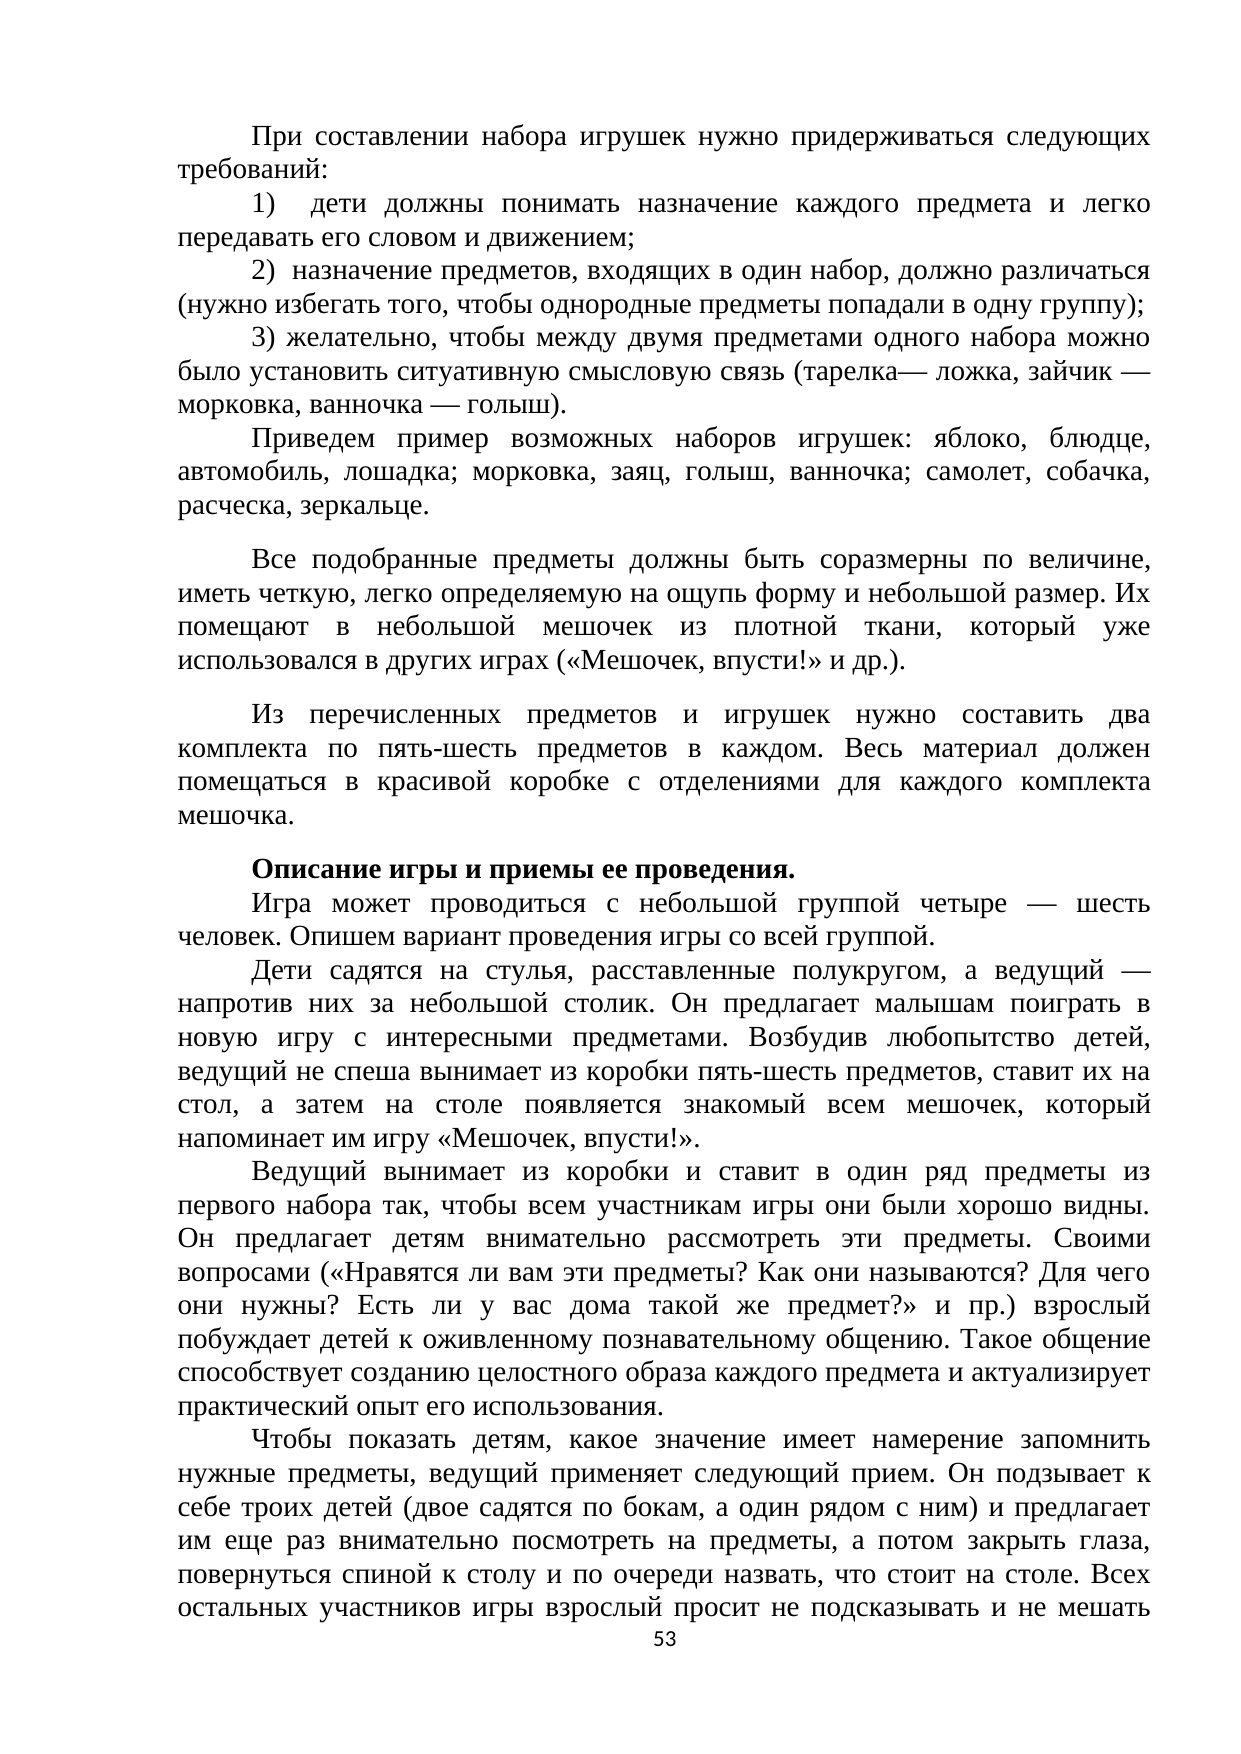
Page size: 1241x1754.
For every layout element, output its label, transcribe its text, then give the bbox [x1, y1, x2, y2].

text Приведем пример возможных наборов игрушек: яблоко, блюдце, автомобиль, лошадка; морковка, заяц, голыш, ванночка; самолет, собачка, расческа, зеркальце. [177, 420, 1152, 521]
text При составлении набора игрушек нужно придерживаться следующих требований: [177, 118, 1152, 185]
text 1) дети должны понимать назначение каждого предмета и легко передавать его словом и движением; [177, 185, 1152, 252]
text Игра может проводиться с небольшой группой четыре — шесть человек. Опишем вариант проведения игры со всей группой. [177, 885, 1152, 952]
text Ведущий вынимает из коробки и ставит в один ряд предметы из первого набора так, чтобы всем участникам игры они были хорошо видны. Он предлагает детям внимательно рассмотреть эти предметы. Своими вопросами («Нравятся ли вам эти предметы? Как они называются? Для чего они нужны? Есть ли у вас дома такой же предмет?» и пр.) взрослый побуждает детей к оживленному познавательному общению. Такое общение способствует созданию целостного образа каждого предмета и актуализирует практический опыт его использования. [177, 1153, 1152, 1422]
text Из перечисленных предметов и игрушек нужно составить два комплекта по пять-шесть предметов в каждом. Весь материал должен помещаться в красивой коробке с отделениями для каждого комплекта мешочка. [177, 696, 1152, 831]
text 2) назначение предметов, входящих в один набор, должно различаться (нужно избегать того, чтобы однородные предметы попадали в одну группу); [177, 252, 1152, 319]
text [177, 1422, 1152, 1623]
text 3) желательно, чтобы между двумя предметами одного набора можно было установить ситуативную смысловую связь (тарелка— ложка, зайчик — морковка, ванночка — голыш). [177, 319, 1152, 420]
text Дети садятся на стулья, расставленные полукругом, а ведущий — напротив них за небольшой столик. Он предлагает малышам поиграть в новую игру с интересными предметами. Возбудив любопытство детей, ведущий не спеша вынимает из коробки пять-шесть предметов, ставит их на стол, а затем на столе появляется знакомый всем мешочек, который напоминает им игру «Мешочек, впусти!». [177, 952, 1152, 1153]
text Описание игры и приемы ее проведения. [177, 851, 1152, 885]
text Все подобранные предметы должны быть соразмерны по величине, иметь четкую, легко определяемую на ощупь форму и небольшой размер. Их помещают в небольшой мешочек из плотной ткани, который уже использовался в других играх («Мешочек, впусти!» и др.). [177, 541, 1152, 676]
